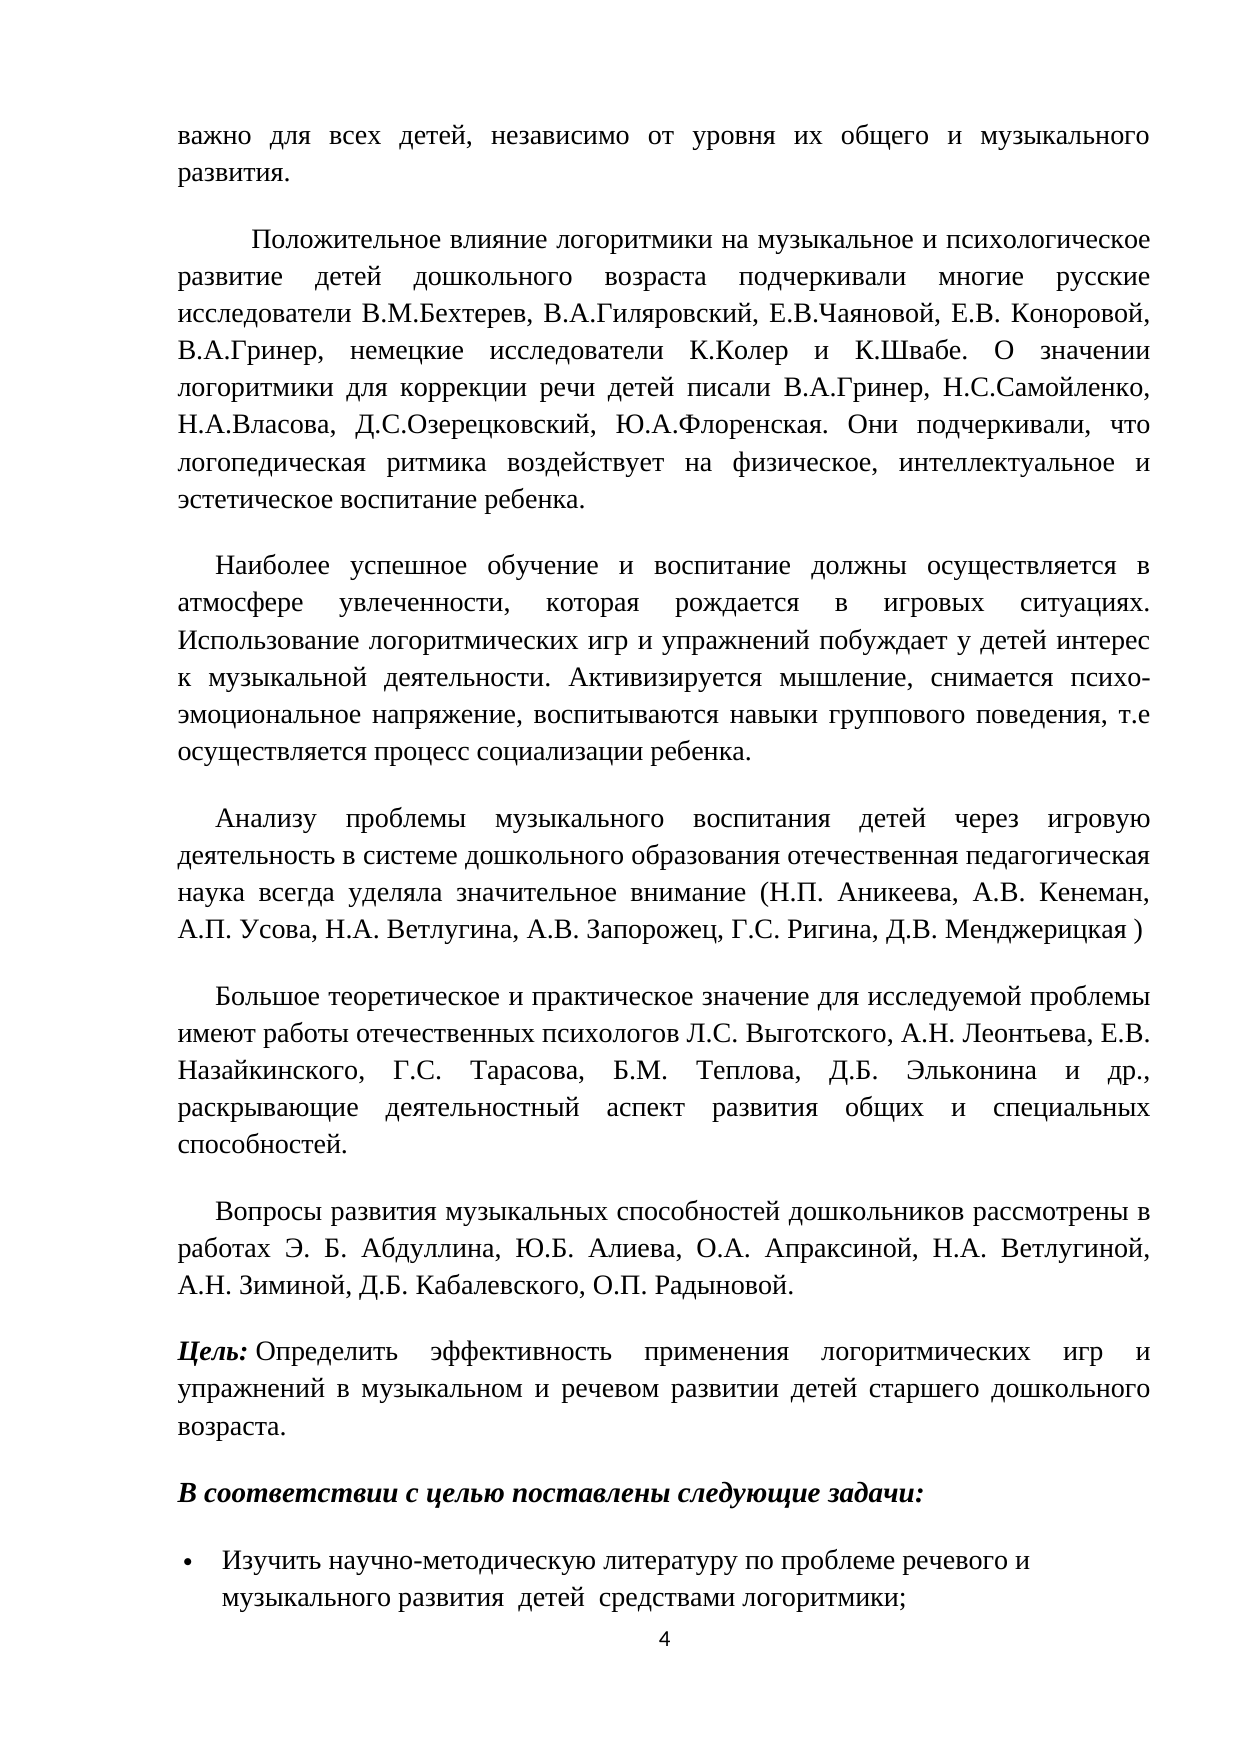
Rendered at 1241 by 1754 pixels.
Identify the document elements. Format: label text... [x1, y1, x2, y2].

text Большое теоретическое и практическое значение для исследуемой проблемы имеют работы отечественных психологов Л.С. Выготского, А.Н. Леонтьева, Е.В. Назайкинского, Г.С. Тарасова, Б.М. Теплова, Д.Б. Эльконина и др., раскрывающие деятельностный аспект развития общих и специальных способностей. [177, 978, 1152, 1160]
text Наиболее успешное обучение и воспитание должны осуществляется в атмосфере увлеченности, которая рождается в игровых ситуациях. Использование логоритмических игр и упражнений побуждает у детей интерес к музыкальной деятельности. Активизируется мышление, снимается психо-эмоциональное напряжение, воспитываются навыки группового поведения, т.е осуществляется процесс социализации ребенка. [177, 548, 1152, 767]
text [177, 118, 1152, 188]
text Вопросы развития музыкальных способностей дошкольников рассмотрены в работах Э. Б. Абдуллина, Ю.Б. Алиева, О.А. Апраксиной, Н.А. Ветлугиной, А.Н. Зиминой, Д.Б. Кабалевского, О.П. Радыновой. [177, 1194, 1152, 1300]
text Положительное влияние логоритмики на музыкальное и психологическое развитие детей дошкольного возраста подчеркивали многие русские исследователи В.М.Бехтерев, В.А.Гиляровский, Е.В.Чаяновой, Е.В. Коноровой, В.А.Гринер, немецкие исследователи К.Колер и К.Швабе. О значении логоритмики для коррекции речи детей писали В.А.Гринер, Н.С.Самойленко, Н.А.Власова, Д.С.Озерецковский, Ю.А.Флоренская. Они подчеркивали, что логопедическая ритмика воздействует на физическое, интеллектуальное и эстетическое воспитание ребенка. [177, 222, 1152, 514]
text Цель: Определить эффективность применения логоритмических игр и упражнений в музыкальном и речевом развитии детей старшего дошкольного возраста. [177, 1334, 1152, 1441]
text Анализу проблемы музыкального воспитания детей через игровую деятельность в системе дошкольного образования отечественная педагогическая наука всегда уделяла значительное внимание (Н.П. Аникеева, А.В. Кенеман, А.П. Усова, Н.А. Ветлугина, А.В. Запорожец, Г.С. Ригина, Д.В. Менджерицкая ) [177, 801, 1152, 944]
text В соответствии с целью поставлены следующие задачи: [177, 1475, 1152, 1509]
list Изучить научно-методическую литературу по проблеме речевого и музыкального развития детей средствами логоритмики; [184, 1543, 1152, 1612]
